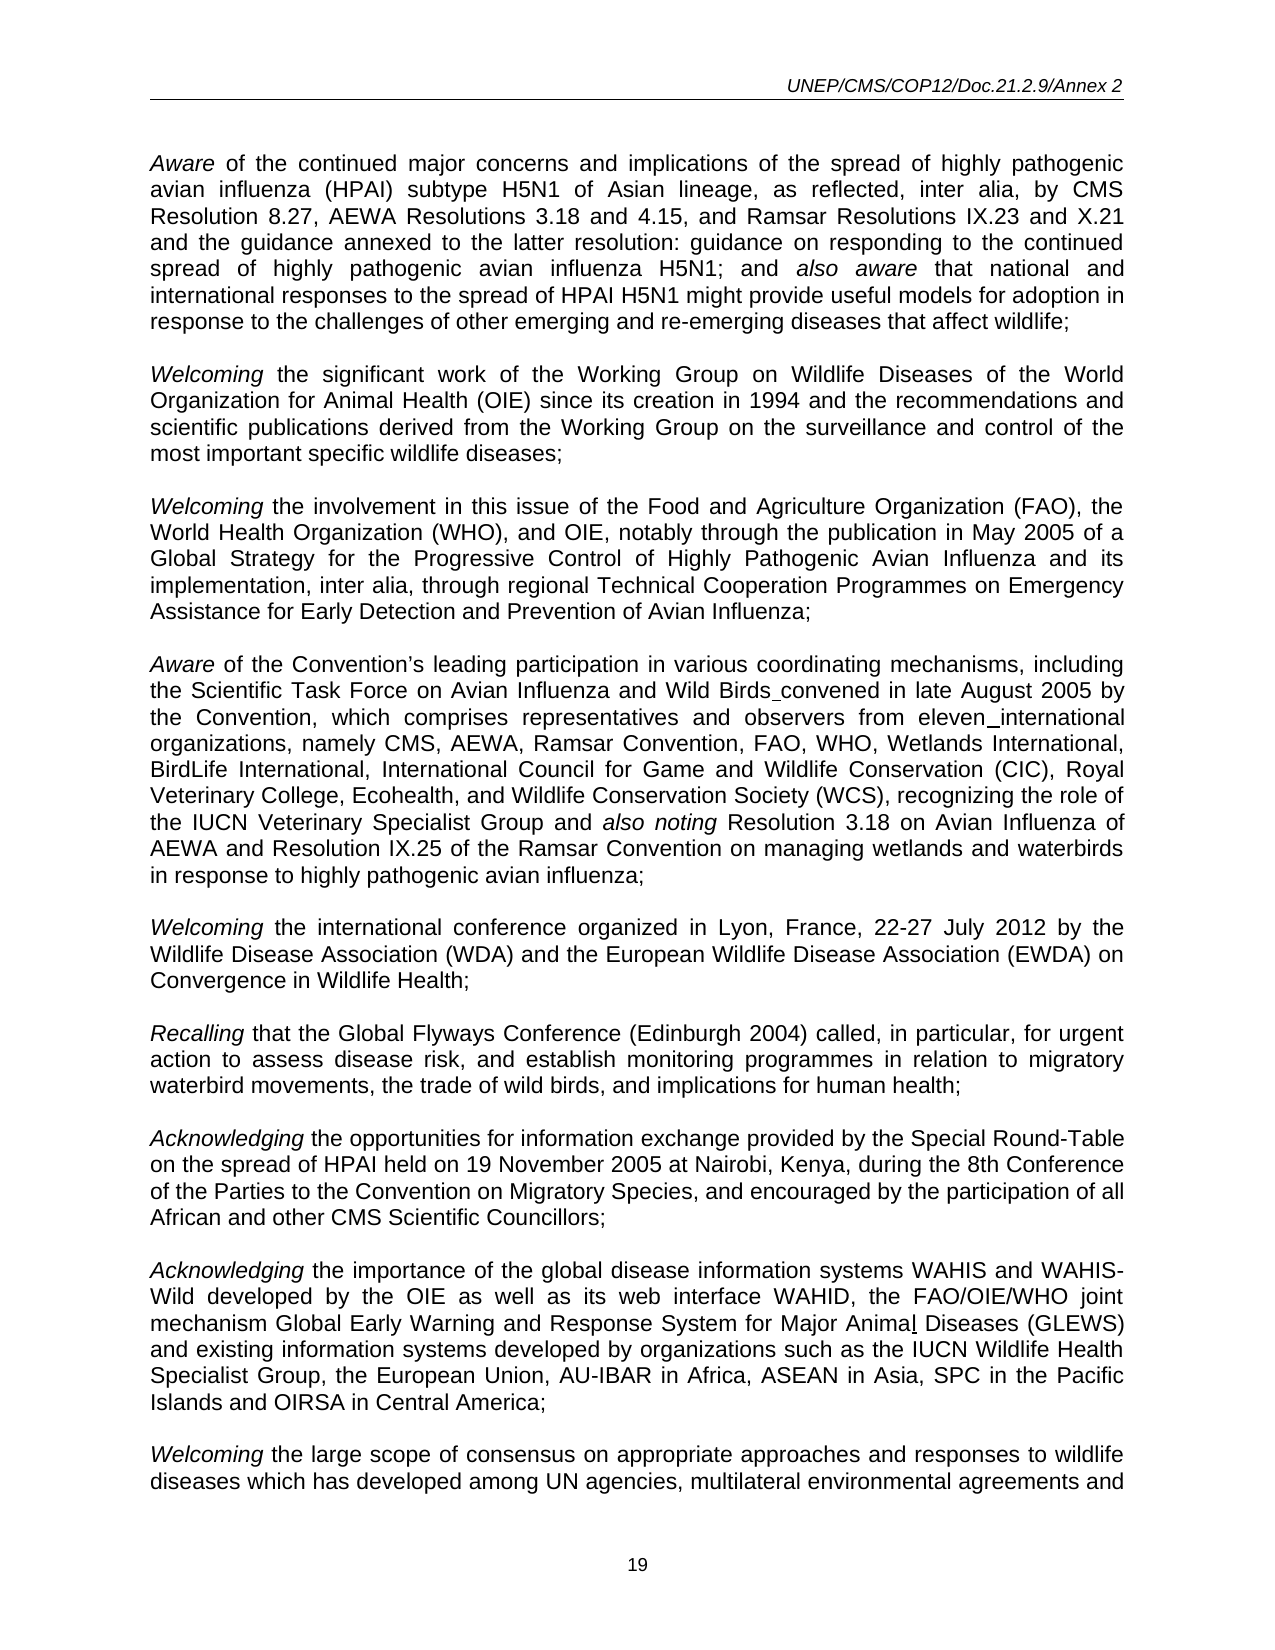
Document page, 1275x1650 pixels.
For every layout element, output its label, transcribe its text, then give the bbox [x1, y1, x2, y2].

text Welcoming the involvement in this issue of the Food and Agriculture Organization (FAO), the World Health Organization (WHO), and OIE, notably through the publication in May 2005 of a Global Strategy for the Progressive Control of Highly Pathogenic Avian Influenza and its implementation, inter alia, through regional Technical Cooperation Programmes on Emergency Assistance for Early Detection and Prevention of Avian Influenza; [150, 493, 1125, 624]
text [150, 1441, 1125, 1494]
text Aware of the Convention’s leading participation in various coordinating mechanisms, including the Scientific Task Force on Avian Influenza and Wild Birds convened in late August 2005 by the Convention, which comprises representatives and observers from eleven international organizations, namely CMS, AEWA, Ramsar Convention, FAO, WHO, Wetlands International, BirdLife International, International Council for Game and Wildlife Conservation (CIC), Royal Veterinary College, Ecohealth, and Wildlife Conservation Society (WCS), recognizing the role of the IUCN Veterinary Specialist Group and also noting Resolution 3.18 on Avian Influenza of AEWA and Resolution IX.25 of the Ramsar Convention on managing wetlands and waterbirds in response to highly pathogenic avian influenza; [150, 651, 1125, 888]
text Recalling that the Global Flyways Conference (Edinburgh 2004) called, in particular, for urgent action to assess disease risk, and establish monitoring programmes in relation to migratory waterbird movements, the trade of wild birds, and implications for human health; [150, 1020, 1125, 1099]
text Acknowledging the importance of the global disease information systems WAHIS and WAHIS-Wild developed by the OIE as well as its web interface WAHID, the FAO/OIE/WHO joint mechanism Global Early Warning and Response System for Major Animal Diseases (GLEWS) and existing information systems developed by organizations such as the IUCN Wildlife Health Specialist Group, the European Union, AU-IBAR in Africa, ASEAN in Asia, SPC in the Pacific Islands and OIRSA in Central America; [150, 1257, 1125, 1415]
text Welcoming the international conference organized in Lyon, France, 22-27 July 2012 by the Wildlife Disease Association (WDA) and the European Wildlife Disease Association (EWDA) on Convergence in Wildlife Health; [150, 914, 1125, 993]
text Welcoming the significant work of the Working Group on Wildlife Diseases of the World Organization for Animal Health (OIE) since its creation in 1994 and the recommendations and scientific publications derived from the Working Group on the surveillance and control of the most important specific wildlife diseases; [150, 361, 1125, 466]
text Aware of the continued major concerns and implications of the spread of highly pathogenic avian influenza (HPAI) subtype H5N1 of Asian lineage, as reflected, inter alia, by CMS Resolution 8.27, AEWA Resolutions 3.18 and 4.15, and Ramsar Resolutions IX.23 and X.21 and the guidance annexed to the latter resolution: guidance on responding to the continued spread of highly pathogenic avian influenza H5N1; and also aware that national and international responses to the spread of HPAI H5N1 might provide useful models for adoption in response to the challenges of other emerging and re-emerging diseases that affect wildlife; [150, 150, 1125, 334]
text Acknowledging the opportunities for information exchange provided by the Special Round-Table on the spread of HPAI held on 19 November 2005 at Nairobi, Kenya, during the 8th Conference of the Parties to the Convention on Migratory Species, and encouraged by the participation of all African and other CMS Scientific Councillors; [150, 1125, 1125, 1231]
